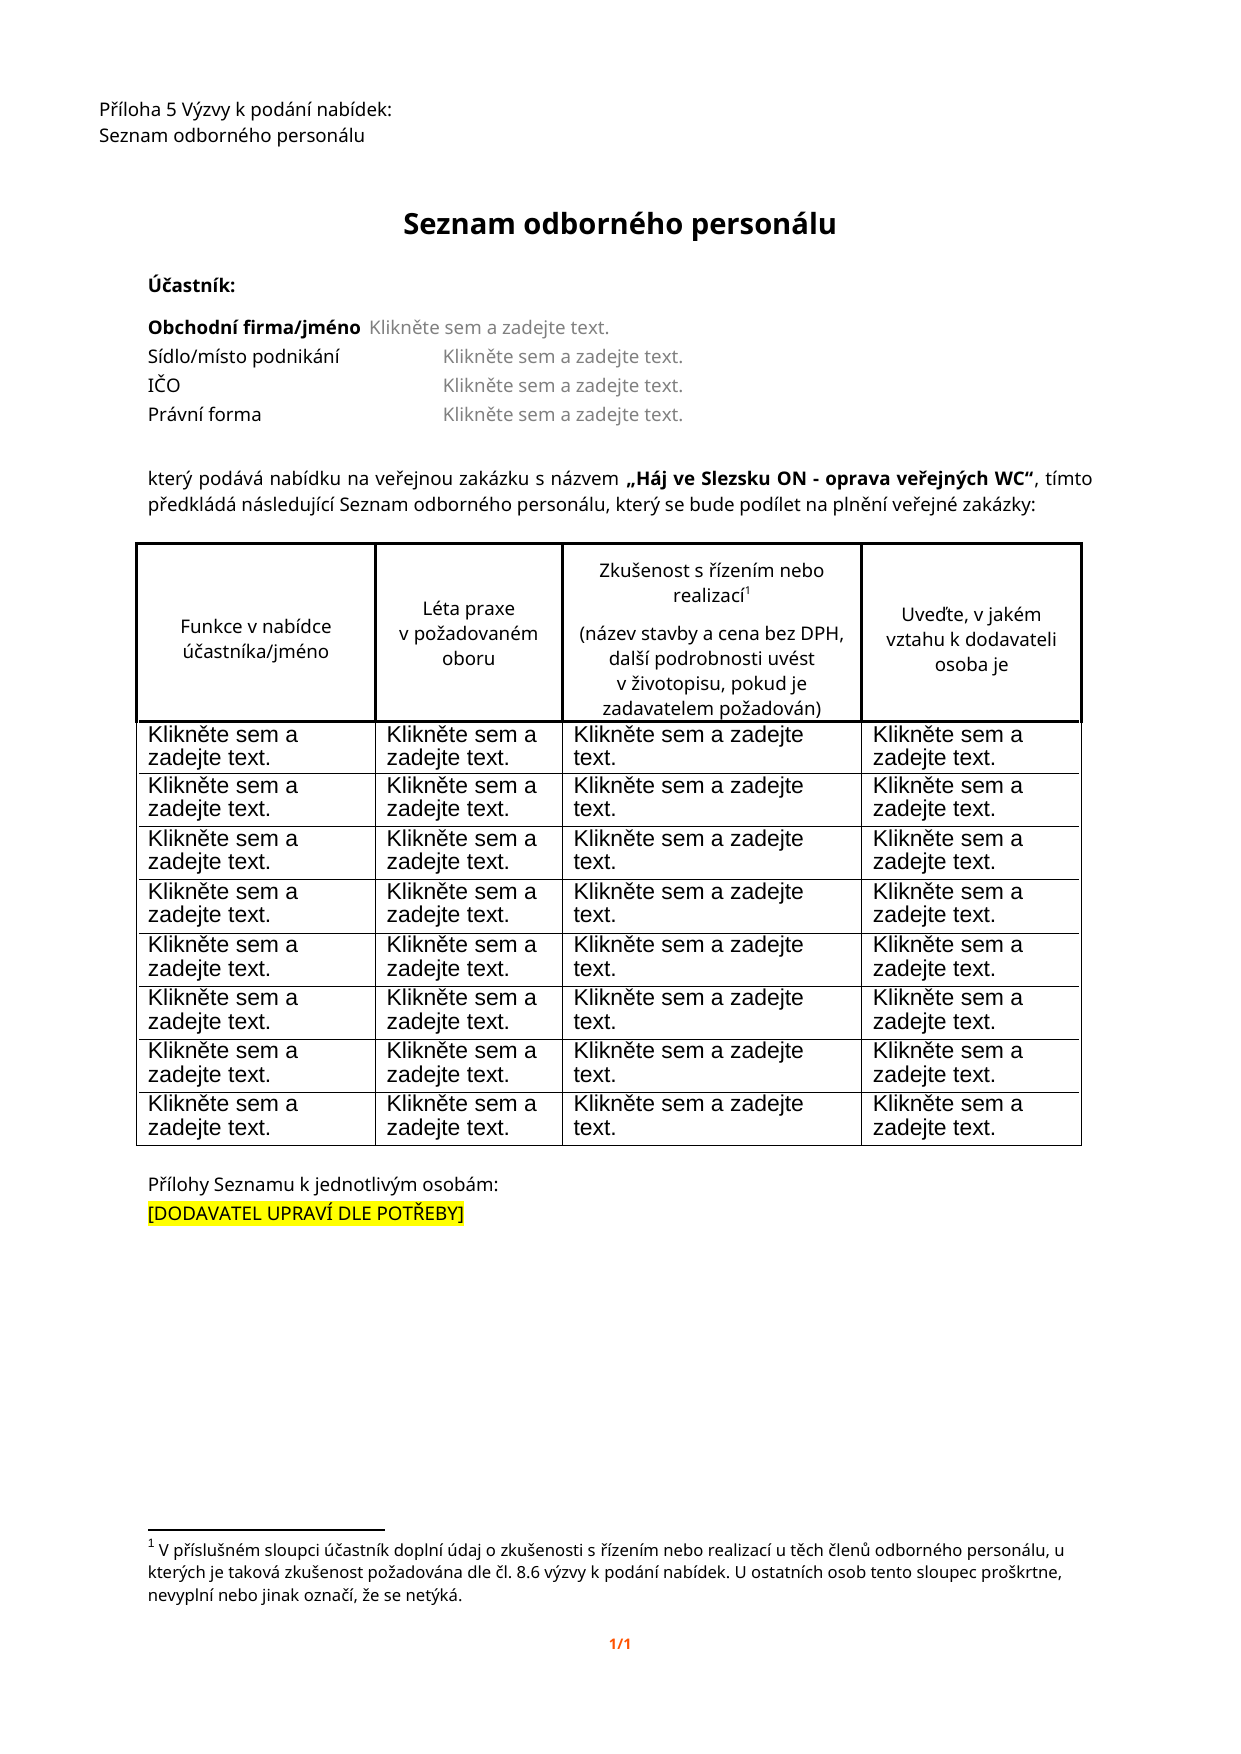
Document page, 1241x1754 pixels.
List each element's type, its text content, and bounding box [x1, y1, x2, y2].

title Seznam odborného personálu [148, 203, 1093, 243]
text Přílohy Seznamu k jednotlivým osobám: [148, 1172, 1093, 1197]
table_header Léta praxe v požadovaném oboru [377, 545, 561, 720]
table_header Uveďte, v jakém vztahu k dodavateli osoba je [863, 545, 1080, 720]
text Sídlo/místo podnikání [148, 340, 1093, 369]
text Obchodní firma/jméno [148, 311, 1093, 340]
text který podává nabídku na veřejnou zakázku s názvem „Háj ve Slezsku ON - oprava veřejných WC“, tímto předkládá následující Seznam odborného personálu, který se bude podílet na plnění veřejné zakázky: [148, 465, 1093, 516]
text [DODAVATEL UPRAVÍ DLE POTŘEBY] [148, 1197, 1092, 1226]
text Právní forma [148, 398, 1093, 427]
text Účastník: [148, 268, 1093, 299]
table_header Zkušenost s řízením nebo realizací (název stavby a cena bez DPH, další podrobnosti uvést v životopisu, pokud je zadavatelem požadován) [564, 545, 860, 720]
table_header Funkce v nabídce účastníka/jméno [138, 545, 374, 720]
text IČO [148, 369, 1093, 398]
